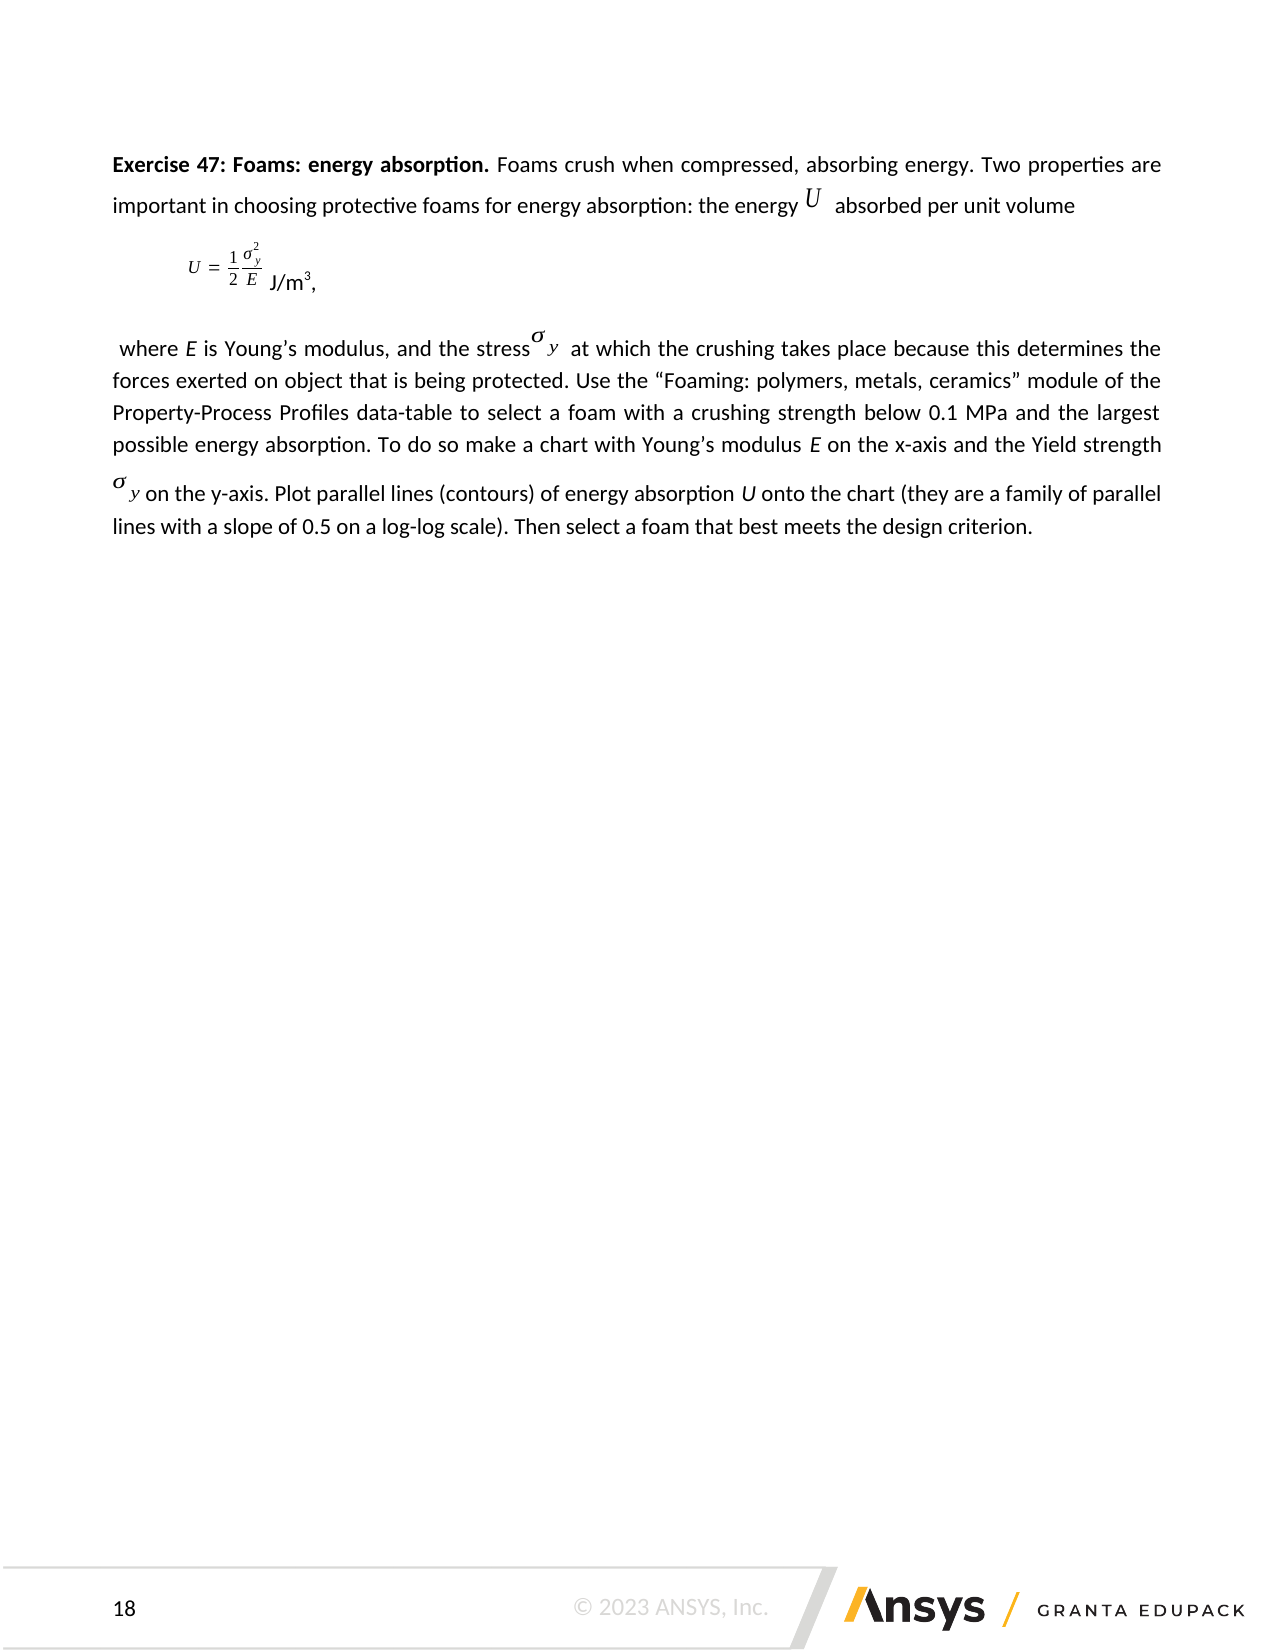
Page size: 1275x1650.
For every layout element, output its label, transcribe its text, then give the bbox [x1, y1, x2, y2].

text Exercise 47: Foams: energy absorption. Foams crush when compressed, absorbing energy. Two properties are important in choosing protective foams for energy absorption: the energy absorbed per unit volume [112, 150, 1162, 219]
text J/m3, [112, 240, 1162, 296]
text where E is Young’s modulus, and the stress at which the crushing takes place because this determines the forces exerted on object that is being protected. Use the “Foaming: polymers, metals, ceramics” module of the Property-Process Profiles data-table to select a foam with a crushing strength below 0.1 MPa and the largest possible energy absorption. To do so make a chart with Young’s modulus E on the x-axis and the Yield strength on the y-axis. Plot parallel lines (contours) of energy absorption U onto the chart (they are a family of parallel lines with a slope of 0.5 on a log-log scale). Then select a foam that best meets the design criterion. [112, 316, 1162, 540]
picture [3, 1560, 1272, 1650]
